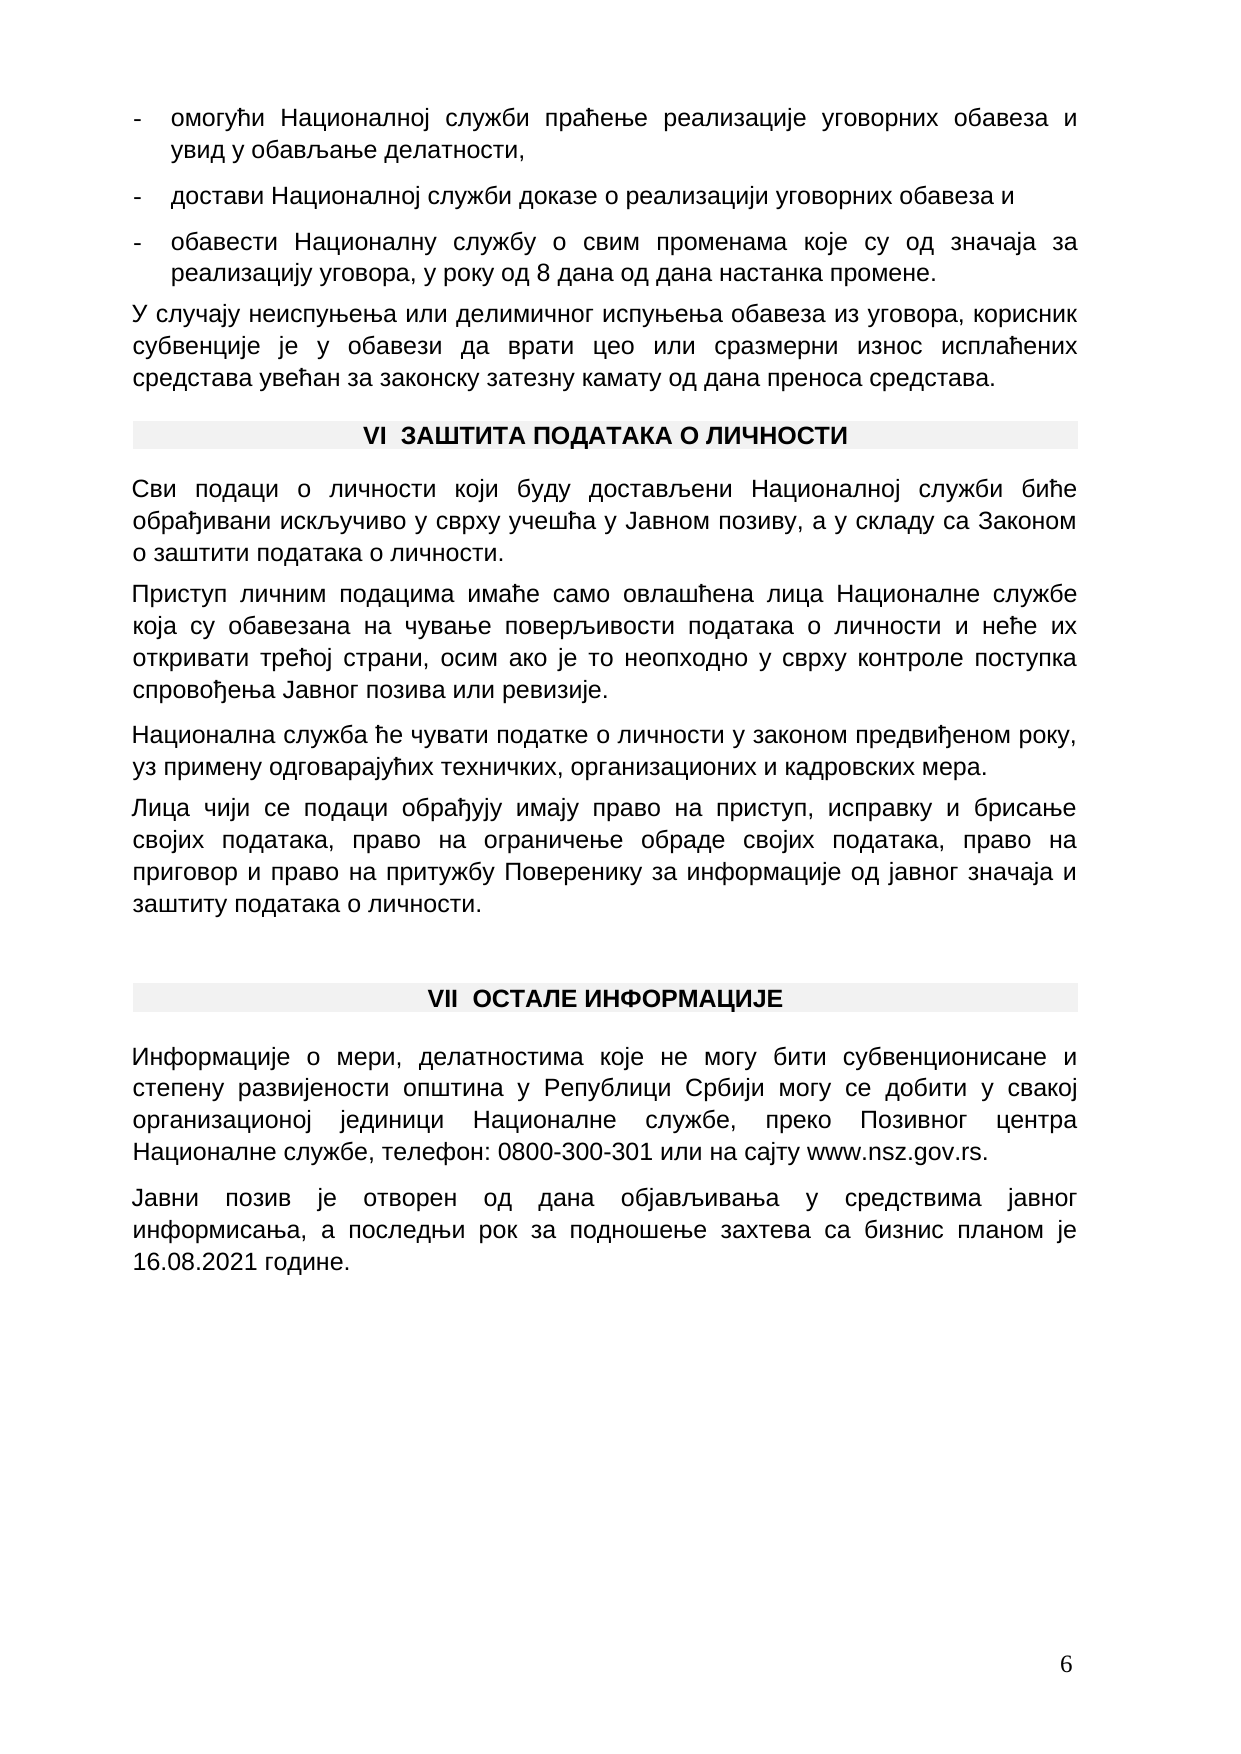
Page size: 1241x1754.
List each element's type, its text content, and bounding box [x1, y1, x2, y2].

subtitle ЗАШТИТА ПОДАТАКА О ЛИЧНОСТИ [133, 421, 1078, 449]
text У случају неиспуњења или делимичног испуњења обавеза из уговора, корисник субвенције је у обавези да врати цео или сразмерни износ исплаћених средстава увећан за законску затезну камату од дана преноса средстава. [131, 299, 1078, 392]
text Информације о мери, делатностима које не могу бити субвенционисане и степену развијености општина у Републици Србији могу се добити у свакој организационој јединици Националне службе, преко Позивног центра Националне службе, телефон: 0800-300-301 или на сајту www.nsz.gov.rs. [131, 1042, 1078, 1166]
text Лица чији се подаци обрађују имају право на приступ, исправку и брисање својих података, право на ограничење обраде својих података, право на приговор и право на притужбу Поверенику за информације од јавног значаја и заштиту података о личности. [131, 793, 1078, 917]
text Сви подаци о личности који буду достављени Националној служби биће обрађивани искључиво у сврху учешћа у Јавном позиву, а у складу са Законом о заштити података о личности. [131, 474, 1078, 567]
subtitle ОСТАЛЕ ИНФОРМАЦИЈЕ [133, 983, 1078, 1012]
list обавести Националну службу о свим променама које су од значаја за реализацију уговора, у року од 8 дана од дана настанка промене. [133, 226, 1078, 287]
text Приступ личним подацима имаће само овлашћена лица Националне службе која су обавезана на чување поверљивости података о личности и неће их откривати трећој страни, осим ако је то неопходно у сврху контроле поступка спровођења Јавног позива или ревизије. [131, 579, 1078, 703]
text Национална служба ће чувати податке о личности у законом предвиђеном року, уз примену одговарајућих техничких, организационих и кадровских мера. [131, 720, 1078, 781]
list достави Националној служби доказе о реализацији уговорних обавеза и [133, 181, 1078, 209]
list омогући Националној служби праћење реализације уговорних обавеза и увид у обављање делатности, [133, 103, 1078, 164]
text Јавни позив је отворен од дана објављивања у средствима јавног информисања, а последњи рок за подношење захтева са бизнис планом је 16.08.2021 године. [131, 1183, 1078, 1275]
